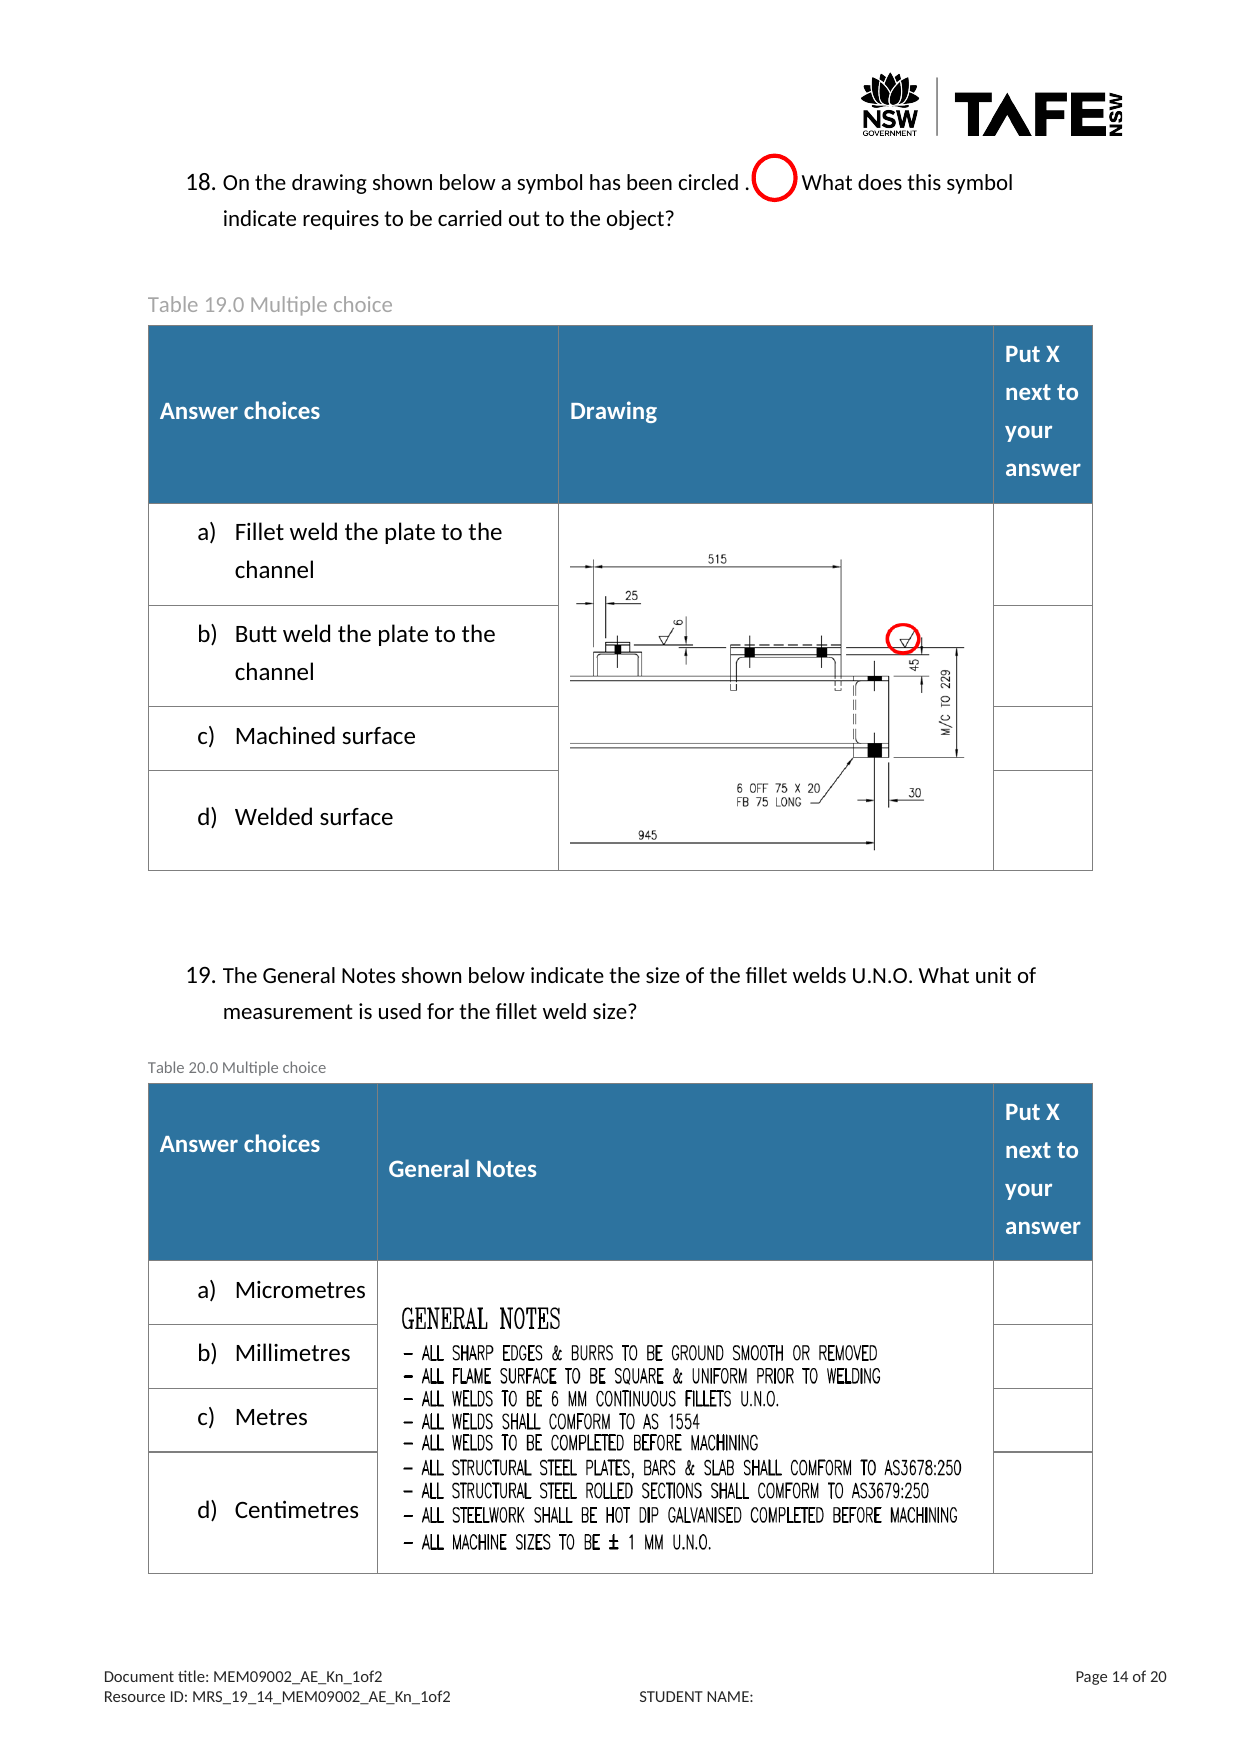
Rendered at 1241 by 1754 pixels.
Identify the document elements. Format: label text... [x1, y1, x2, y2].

picture [861, 71, 1123, 137]
text Table 19.0 Multiple choice [148, 290, 1092, 318]
table_cell Butt weld the plate to the channel [149, 606, 558, 706]
list On the drawing shown below a symbol has been circled . What does this symbol indicate requires to be carried out to the object? [185, 167, 1092, 232]
table_cell [994, 1389, 1092, 1451]
table_cell Metres [149, 1389, 377, 1451]
table_header Put X next to your answer [994, 326, 1092, 503]
picture [570, 516, 983, 851]
list The General Notes shown below indicate the size of the fillet welds U.N.O. What unit of measurement is used for the fillet weld size? [185, 959, 1092, 1025]
table_cell Machined surface [149, 707, 558, 770]
table_cell [994, 771, 1092, 870]
table_cell Welded surface [149, 771, 558, 870]
table_header Drawing [559, 326, 993, 503]
table_cell Centimetres [149, 1453, 377, 1573]
table_header General Notes [378, 1084, 993, 1260]
table_cell Micrometres [149, 1261, 377, 1324]
table_cell [994, 606, 1092, 706]
table_cell Millimetres [149, 1325, 377, 1388]
table_cell [994, 1325, 1092, 1388]
table_cell [559, 504, 993, 870]
table_cell [994, 707, 1092, 770]
table_cell [378, 1261, 993, 1573]
table_cell [994, 504, 1092, 604]
text Table 20.0 Multiple choice [148, 1057, 1092, 1077]
table_header Answer choices [149, 326, 558, 503]
table_cell [994, 1453, 1092, 1573]
table_cell [994, 1261, 1092, 1324]
table_header Answer choices [149, 1084, 377, 1260]
table_header Put X next to your answer [994, 1084, 1092, 1260]
picture [388, 1273, 982, 1554]
table_cell Fillet weld the plate to the channel [149, 504, 558, 604]
